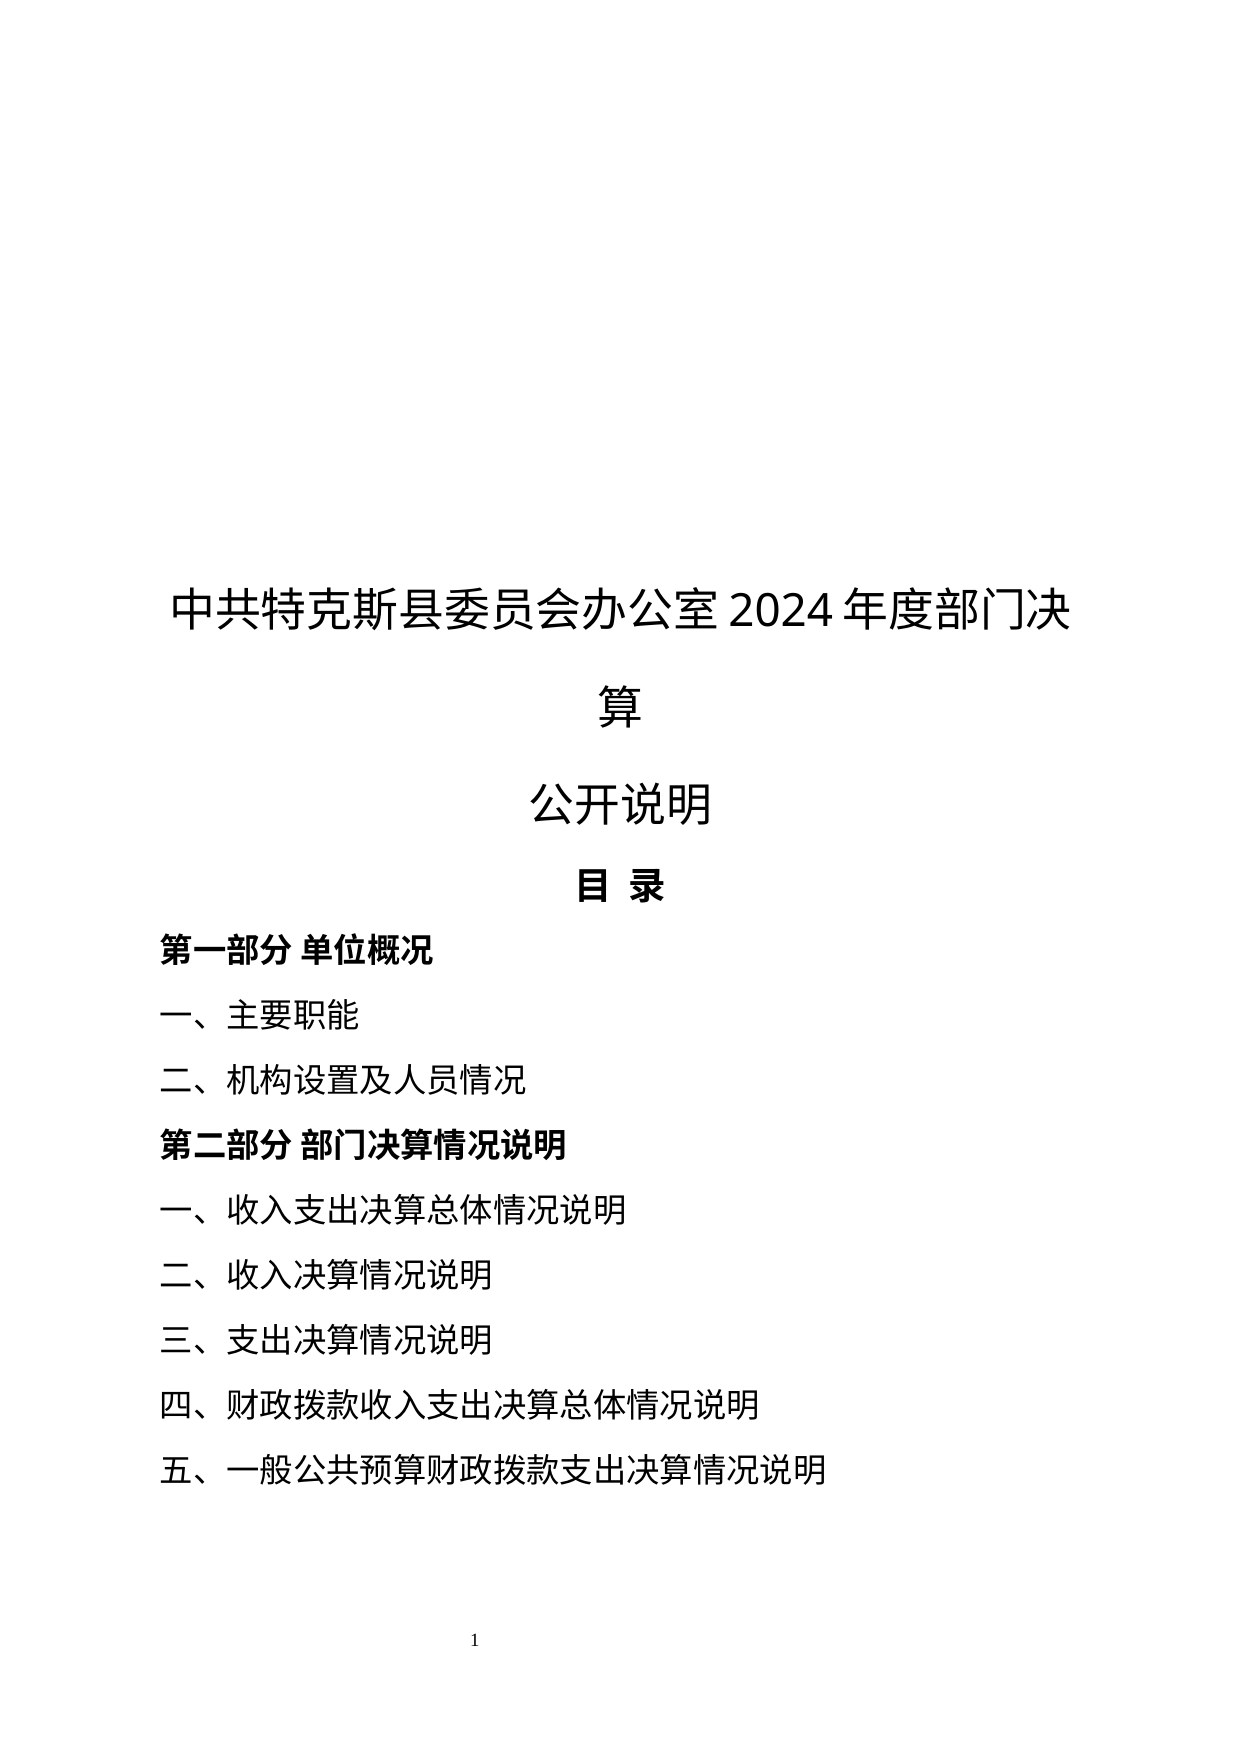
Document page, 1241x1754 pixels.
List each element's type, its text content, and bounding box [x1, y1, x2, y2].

text 一、主要职能 [159, 980, 1081, 1045]
text 四、财政拨款收入支出决算总体情况说明 [159, 1370, 1081, 1435]
text 第一部分 单位概况 [159, 915, 1081, 980]
text 三、支出决算情况说明 [159, 1305, 1081, 1370]
text 中共特克斯县委员会办公室2024年度部门决算 [159, 558, 1081, 753]
text 二、收入决算情况说明 [159, 1240, 1081, 1305]
text 五、一般公共预算财政拨款支出决算情况说明 [159, 1435, 1081, 1500]
text 二、机构设置及人员情况 [159, 1045, 1081, 1110]
text 公开说明 [159, 753, 1081, 850]
text 第二部分 部门决算情况说明 [159, 1110, 1081, 1175]
text 一、收入支出决算总体情况说明 [159, 1175, 1081, 1240]
text 目 录 [159, 850, 1081, 915]
